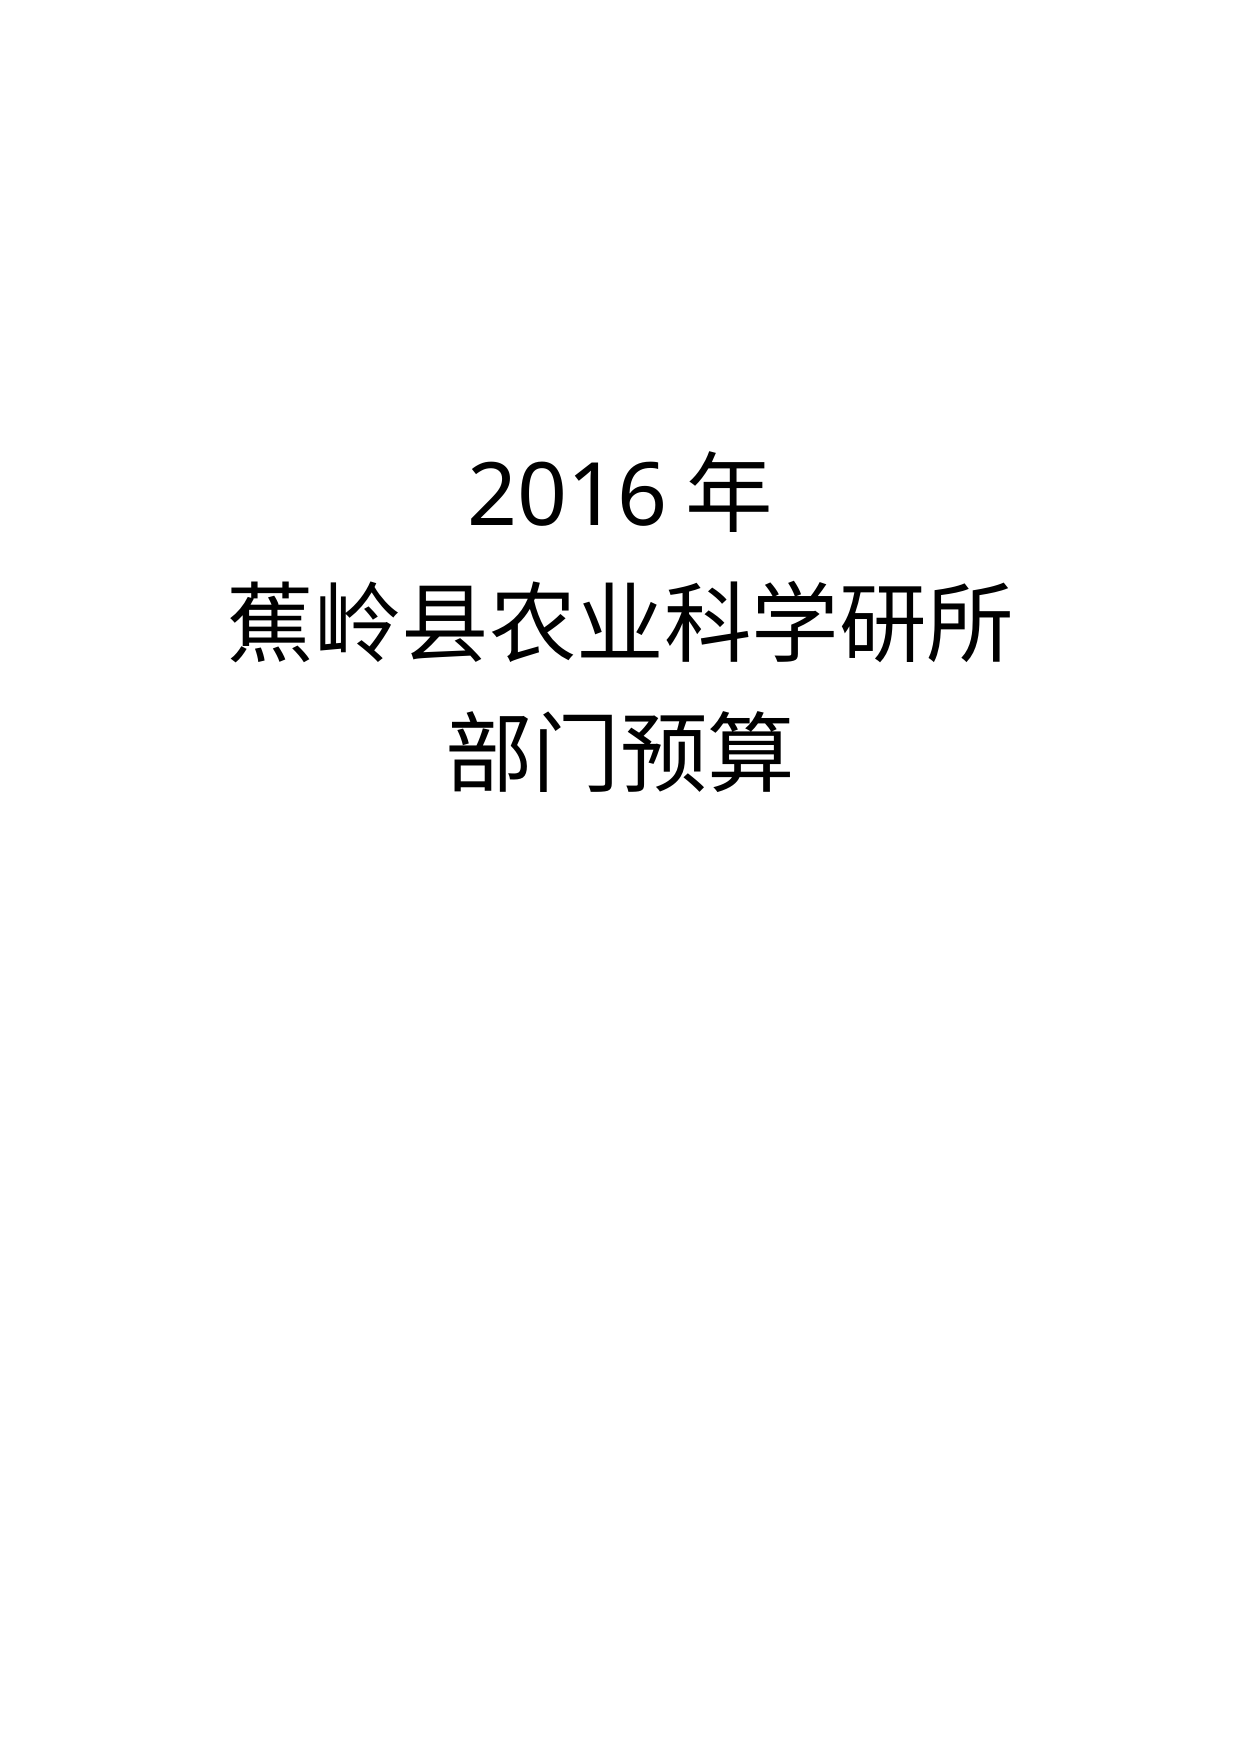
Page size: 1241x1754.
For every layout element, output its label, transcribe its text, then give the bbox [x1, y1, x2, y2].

text 部门预算 [187, 682, 1053, 812]
text 2016年 [187, 422, 1053, 552]
text 蕉岭县农业科学研所 [187, 552, 1053, 682]
